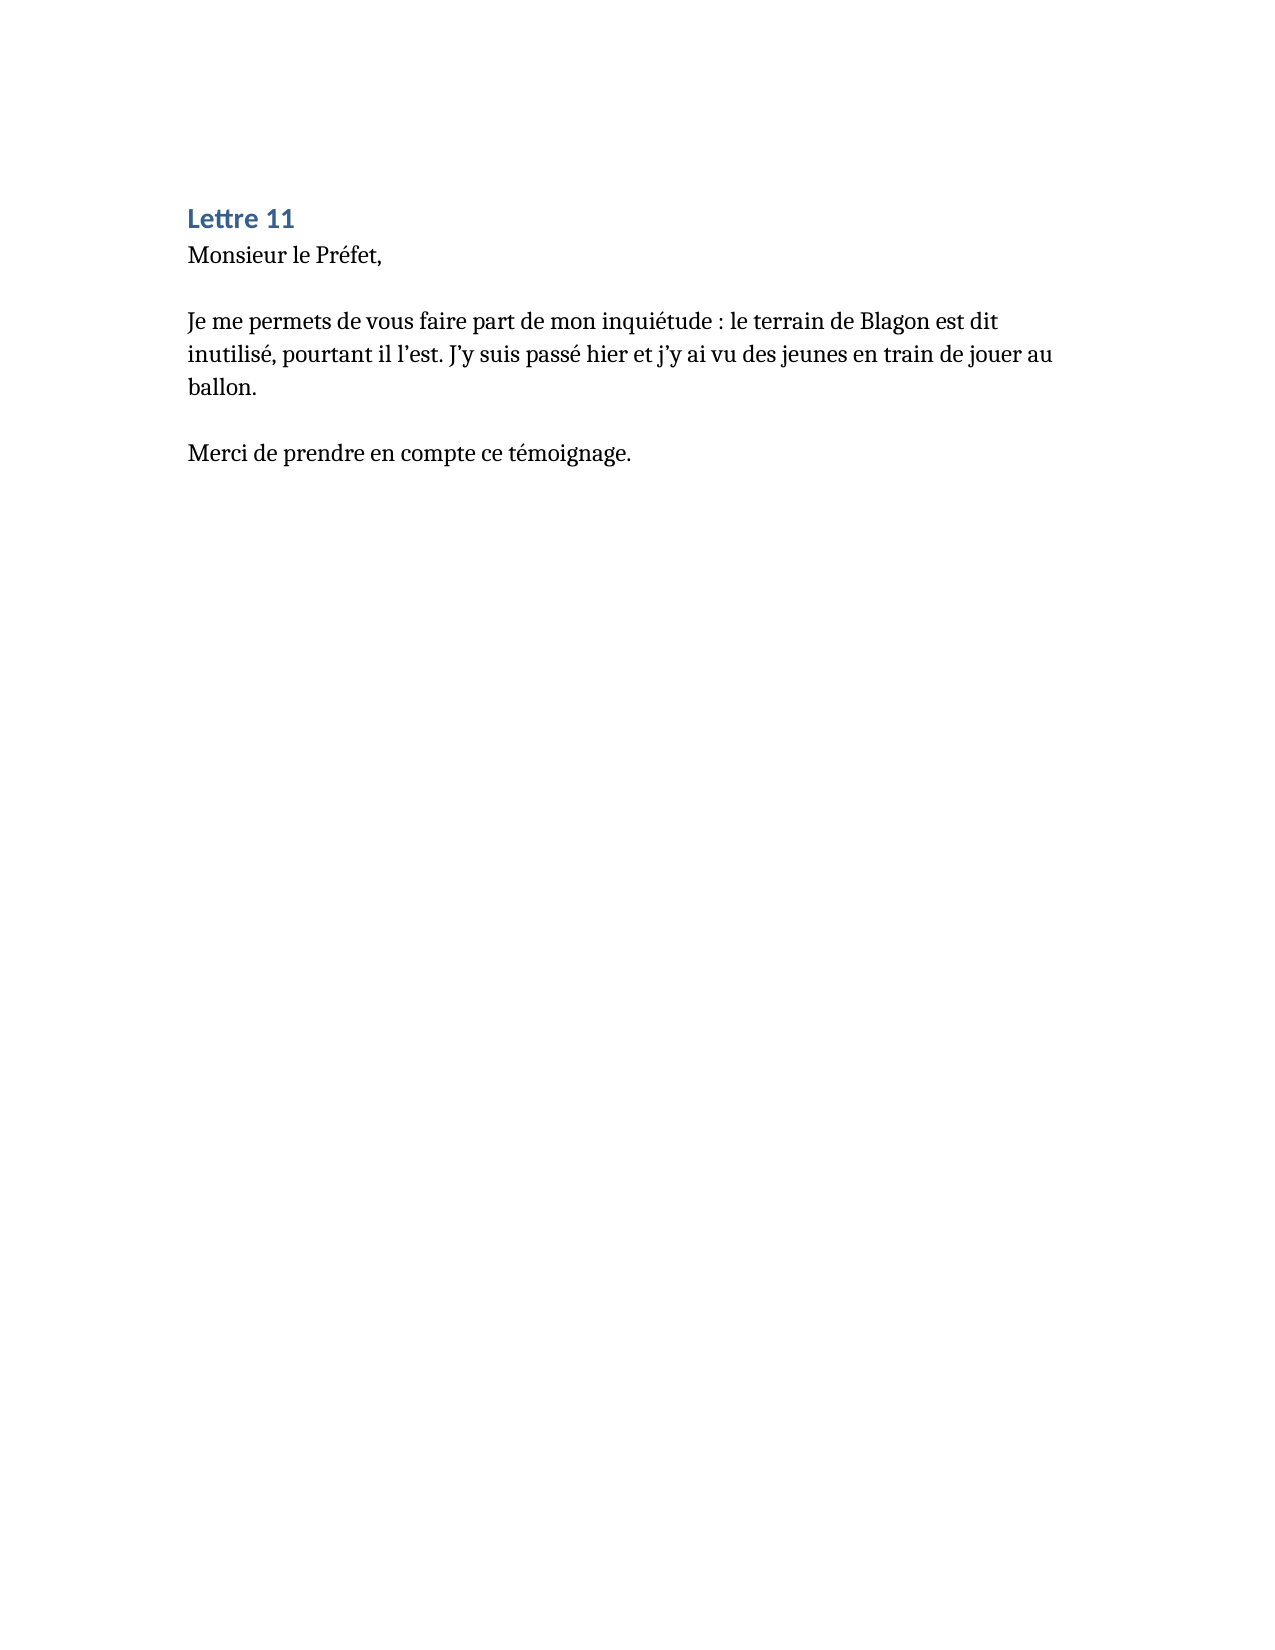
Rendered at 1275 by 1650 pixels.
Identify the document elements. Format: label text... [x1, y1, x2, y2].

subtitle Lettre 11 [187, 200, 1087, 236]
text Monsieur le Préfet, Je me permets de vous faire part de mon inquiétude : le terrain de Blagon est dit inutilisé, pourtant il l’est. J’y suis passé hier et j’y ai vu des jeunes en train de jouer au ballon. Merci de prendre en compte ce témoignage. [187, 241, 1087, 468]
